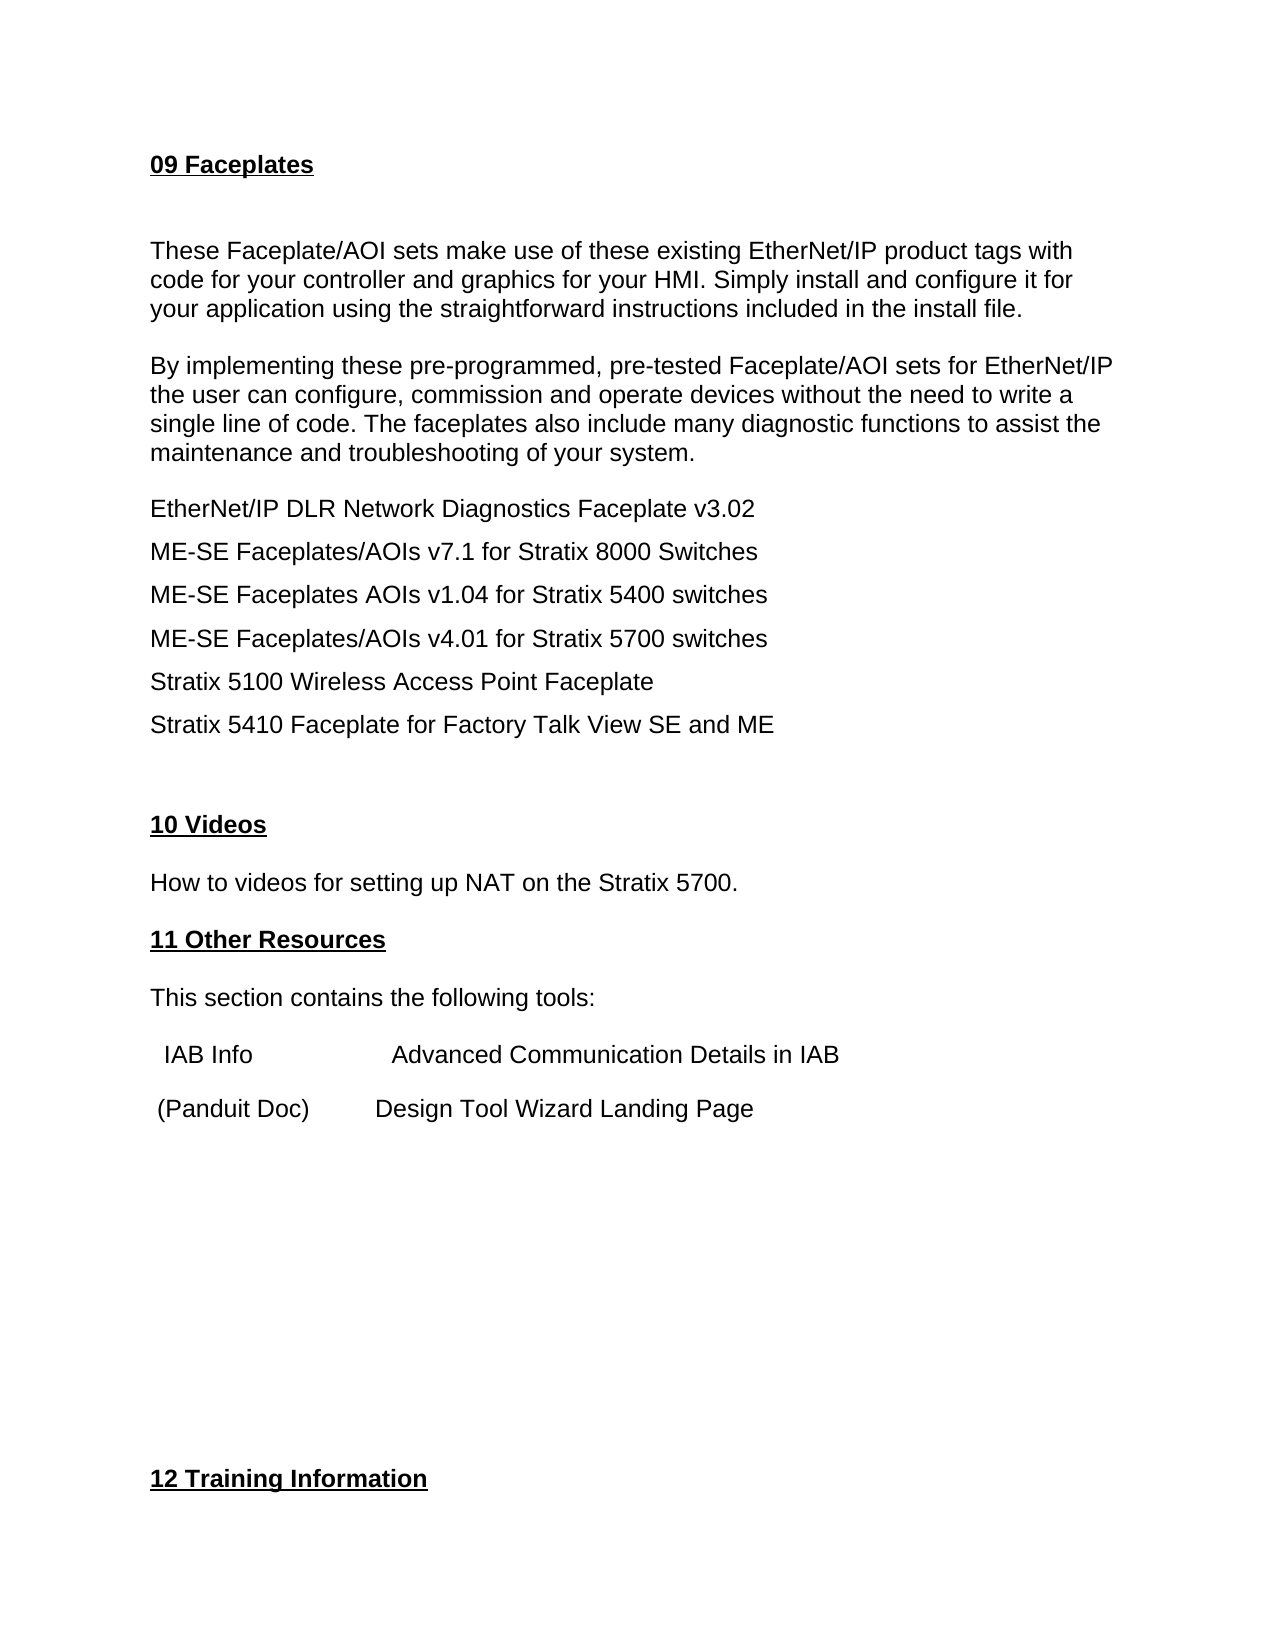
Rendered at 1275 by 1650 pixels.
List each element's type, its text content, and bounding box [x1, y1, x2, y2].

text IAB Info Advanced Communication Details in IAB [150, 1041, 1125, 1069]
text ME-SE Faceplates/AOIs v7.1 for Stratix 8000 Switches [150, 537, 1125, 566]
text 12 Training Information [150, 1464, 1125, 1493]
text 10 Videos [150, 811, 1125, 839]
text These Faceplate/AOI sets make use of these existing EtherNet/IP product tags with code for your controller and graphics for your HMI. Simply install and configure it for your application using the straightforward instructions included in the install file. [150, 236, 1125, 322]
text ME-SE Faceplates AOIs v1.04 for Stratix 5400 switches [150, 581, 1125, 609]
text How to videos for setting up NAT on the Stratix 5700. [150, 868, 1125, 897]
text 11 Other Resources [150, 926, 1125, 954]
text Stratix 5410 Faceplate for Factory Talk View SE and ME [150, 710, 1125, 739]
text This section contains the following tools: [150, 983, 1125, 1012]
text (Panduit Doc) Design Tool Wizard Landing Page [150, 1094, 1125, 1123]
text By implementing these pre-programmed, pre-tested Faceplate/AOI sets for EtherNet/IP the user can configure, commission and operate devices without the need to write a single line of code. The faceplates also include many diagnostic functions to assist the maintenance and troubleshooting of your system. [150, 351, 1125, 466]
text EtherNet/IP DLR Network Diagnostics Faceplate v3.02 [150, 494, 1125, 523]
text 09 Faceplates [150, 150, 1125, 179]
text ME-SE Faceplates/AOIs v4.01 for Stratix 5700 switches [150, 624, 1125, 652]
text Stratix 5100 Wireless Access Point Faceplate [150, 667, 1125, 696]
